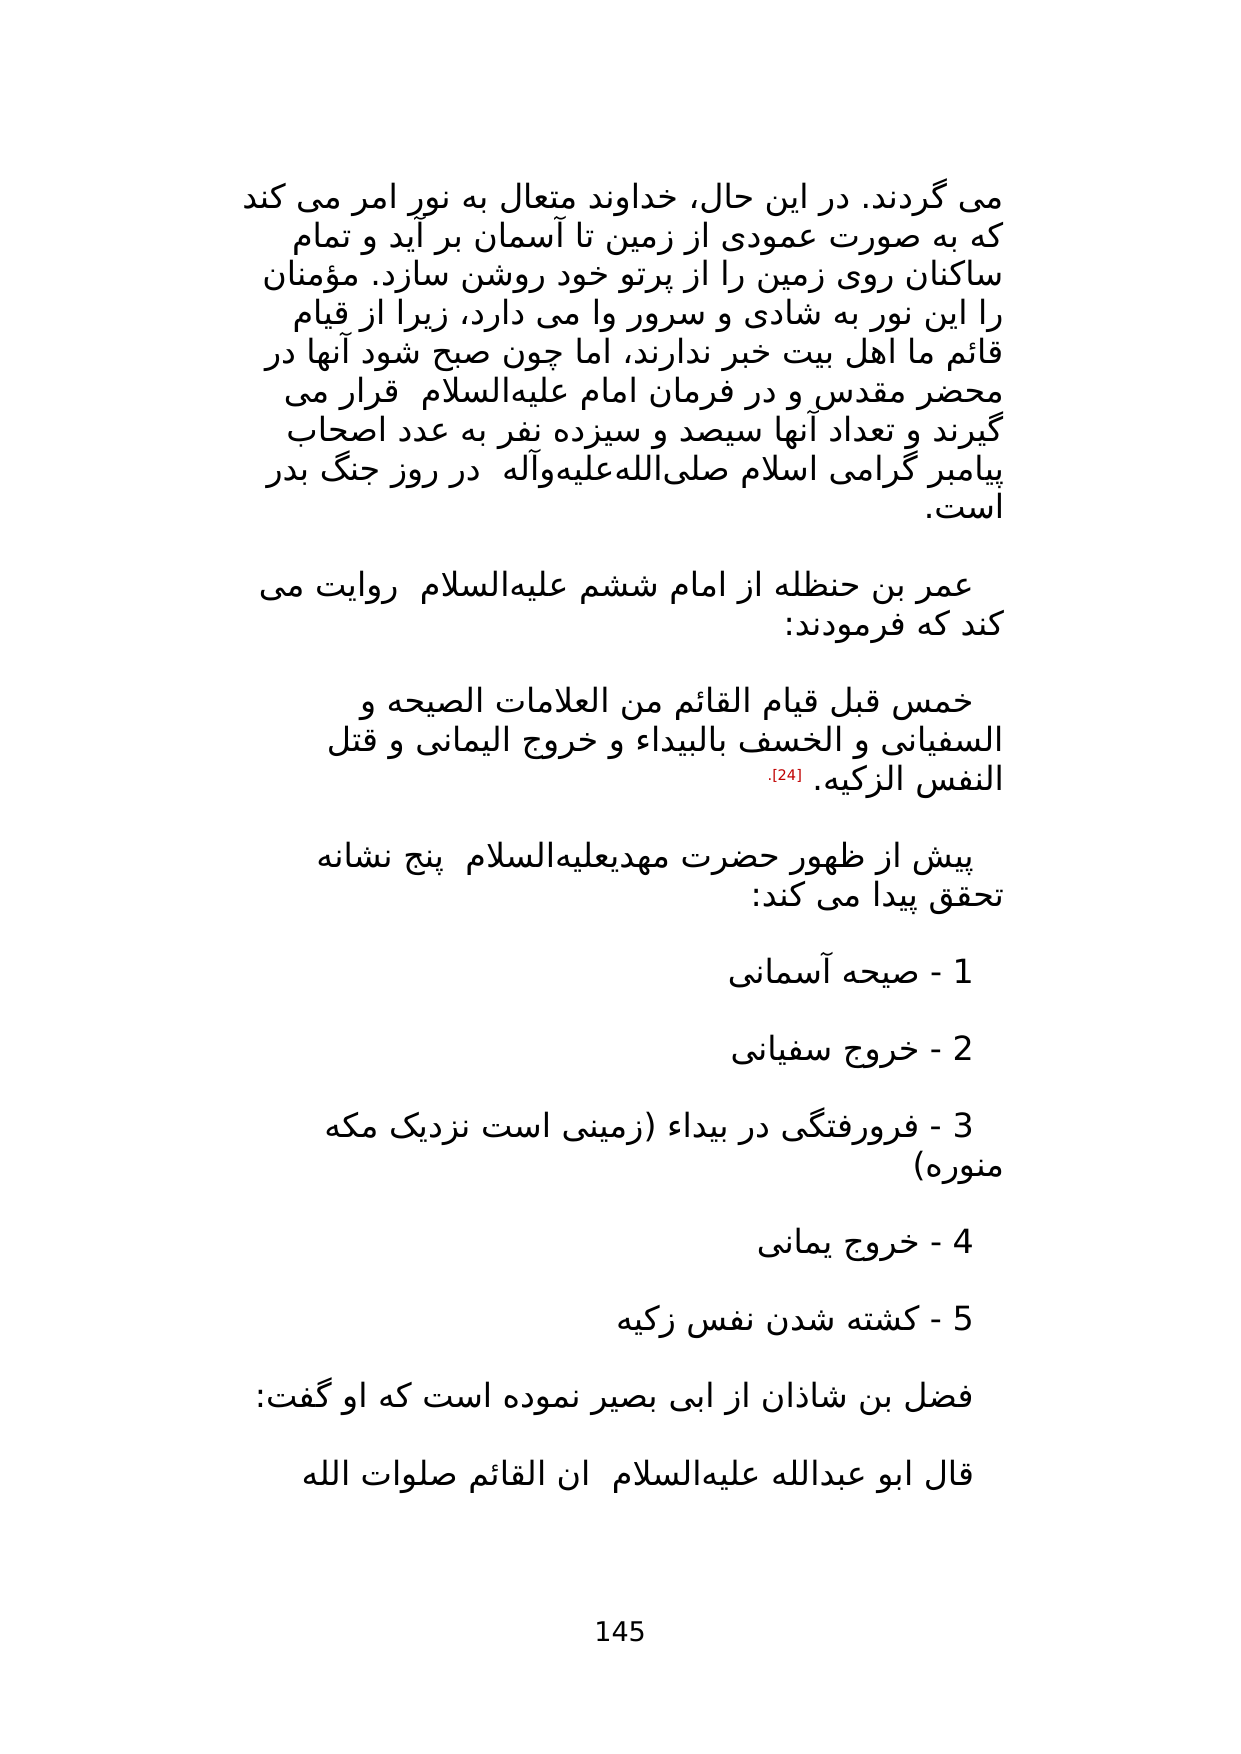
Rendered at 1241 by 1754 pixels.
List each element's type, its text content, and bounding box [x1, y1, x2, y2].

text عمر بن حنظله از امام ششم عليه‌السلام روایت می کند که فرمودند: [236, 565, 1004, 643]
text 5 - کشته شدن نفس زکیه [236, 1300, 1004, 1339]
text 3 - فرورفتگی در بیداء (زمینی است نزدیک مکه منوره) [236, 1107, 1004, 1184]
text 2 - خروج سفیانی [236, 1029, 1004, 1068]
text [236, 177, 1004, 527]
text خمس قبل قیام القائم من العلامات الصیحه و السفیانی و الخسف بالبیداء و خروج الیمانی و قتل النفس الزکیه. [24]. [236, 681, 1004, 798]
text فضل بن شاذان از ابی بصیر نموده است که او گفت: [236, 1377, 1004, 1416]
text قال ابو عبدالله عليه‌السلام ان القائم صلوات الله [236, 1454, 1004, 1493]
text 1 - صیحه آسمانی [236, 952, 1004, 991]
text پیش از ظهور حضرت مهدیعليه‌السلام پنج نشانه تحقق پیدا می کند: [236, 836, 1004, 914]
text 4 - خروج یمانی [236, 1223, 1004, 1261]
